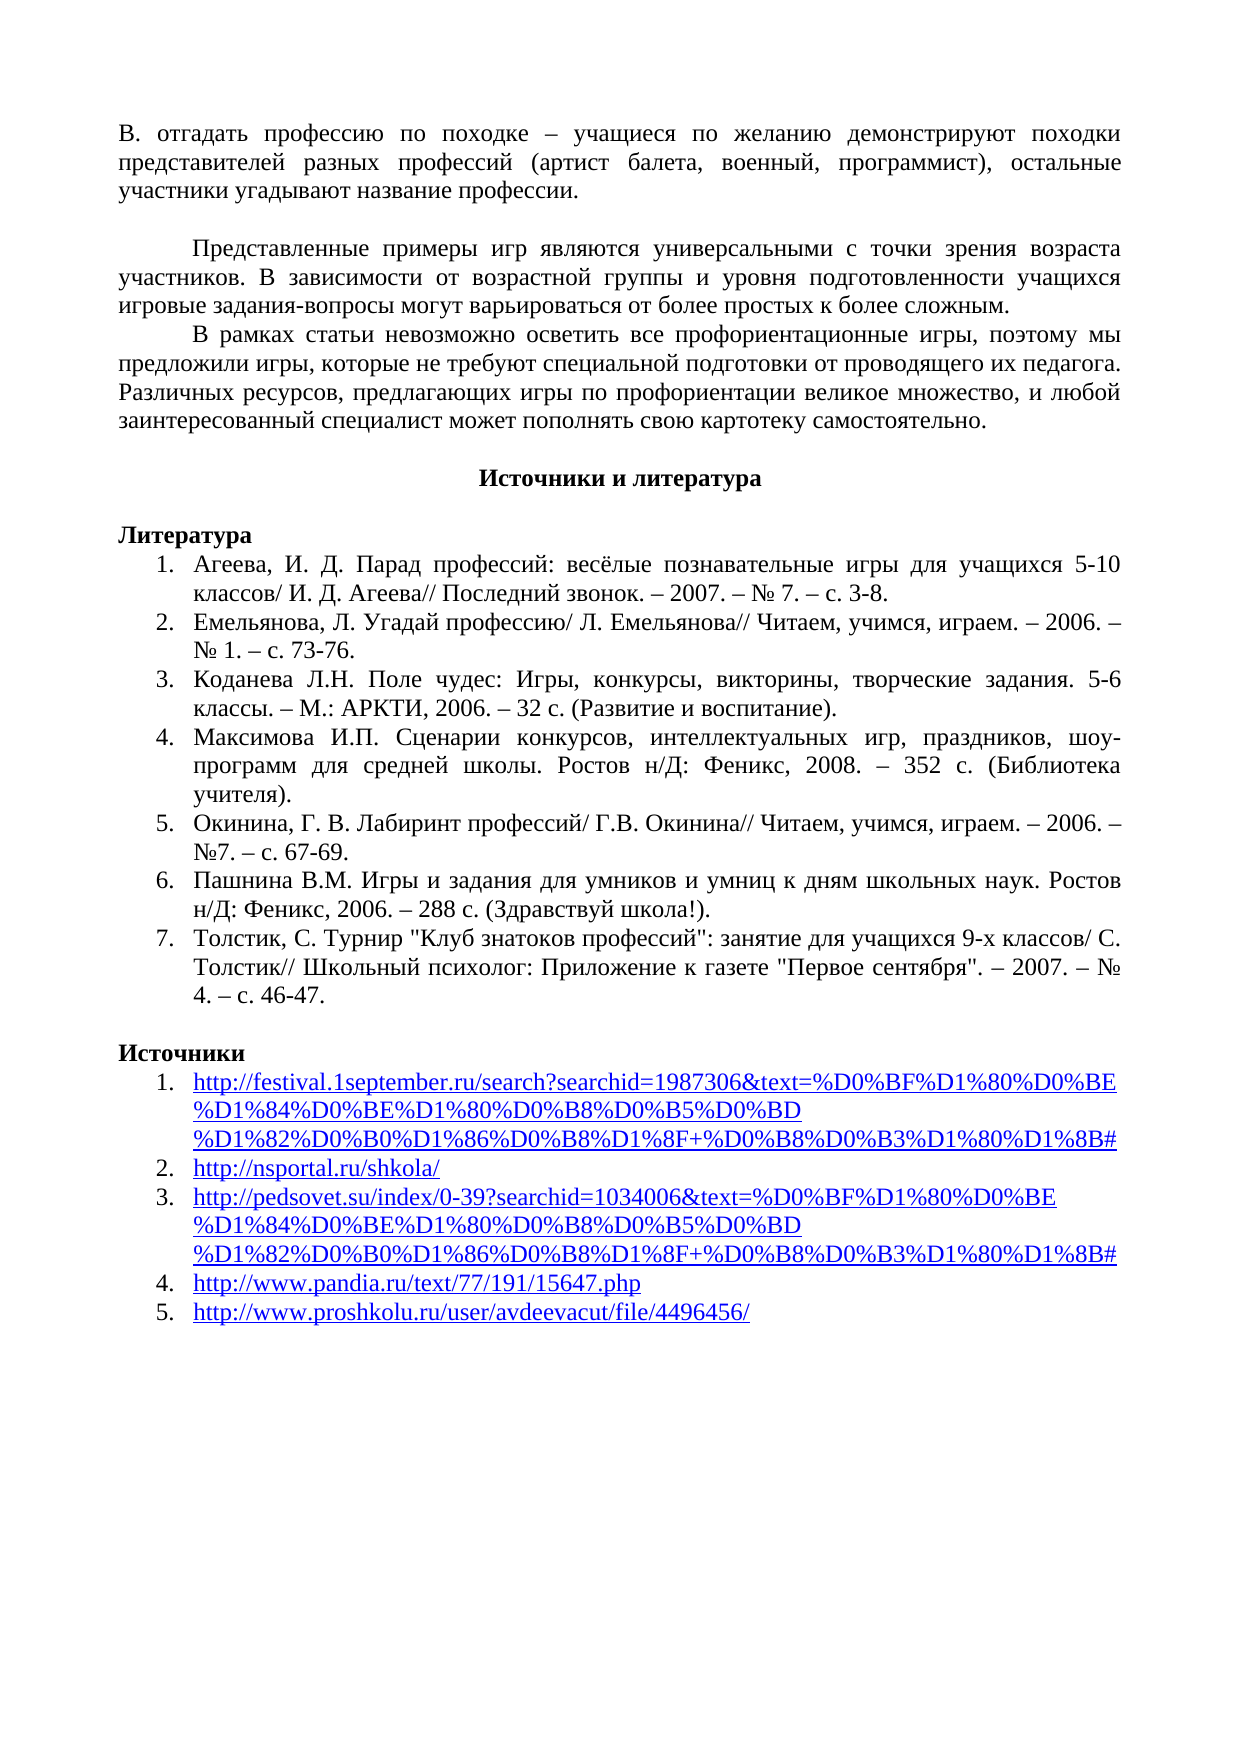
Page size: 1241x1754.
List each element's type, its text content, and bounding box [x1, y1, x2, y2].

list Окинина, Г. В. Лабиринт профессий/ Г.В. Окинина// Читаем, учимся, играем. – 2006. – №7. – c. 67-69. [156, 808, 1122, 866]
list Емельянова, Л. Угадай профессию/ Л. Емельянова// Читаем, учимся, играем. – 2006. – № 1. – c. 73-76. [156, 607, 1122, 664]
list Коданева Л.Н. Поле чудес: Игры, конкурсы, викторины, творческие задания. 5-6 классы. – М.: АРКТИ, 2006. – 32 с. (Развитие и воспитание). [156, 664, 1122, 722]
text Источники [118, 1038, 1122, 1067]
text Источники и литература [118, 463, 1122, 492]
list Агеева, И. Д. Парад профессий: весёлые познавательные игры для учащихся 5-10 классов/ И. Д. Агеева// Последний звонок. – 2007. – № 7. – c. 3-8. [156, 549, 1122, 607]
list Толстик, С. Турнир "Клуб знатоков профессий": занятие для учащихся 9-х классов/ С. Толстик// Школьный психолог: Приложение к газете "Первое сентября". – 2007. – № 4. – c. 46-47. [156, 923, 1122, 1009]
list http://pedsovet.su/index/0-39?searchid=1034006&text=%D0%BF%D1%80%D0%BE%D1%84%D0%BE%D1%80%D0%B8%D0%B5%D0%BD%D1%82%D0%B0%D1%86%D0%B8%D1%8F+%D0%B8%D0%B3%D1%80%D1%8B# [156, 1182, 1122, 1268]
text В рамках статьи невозможно осветить все профориентационные игры, поэтому мы предложили игры, которые не требуют специальной подготовки от проводящего их педагога. Различных ресурсов, предлагающих игры по профориентации великое множество, и любой заинтересованный специалист может пополнять свою картотеку самостоятельно. [118, 319, 1122, 434]
list Максимова И.П. Сценарии конкурсов, интеллектуальных игр, праздников, шоу-программ для средней школы. Ростов н/Д: Феникс, 2008. – 352 с. (Библиотека учителя). [156, 722, 1122, 808]
list Пашнина В.М. Игры и задания для умников и умниц к дням школьных наук. Ростов н/Д: Феникс, 2006. – 288 с. (Здравствуй школа!). [156, 866, 1122, 923]
text Литература [118, 521, 1122, 549]
list http://www.proshkolu.ru/user/avdeevacut/file/4496456/ [156, 1297, 1122, 1326]
list http://nsportal.ru/shkola/ [156, 1153, 1122, 1182]
list http://festival.1september.ru/search?searchid=1987306&text=%D0%BF%D1%80%D0%BE%D1%84%D0%BE%D1%80%D0%B8%D0%B5%D0%BD%D1%82%D0%B0%D1%86%D0%B8%D1%8F+%D0%B8%D0%B3%D1%80%D1%8B# [156, 1067, 1122, 1153]
text В. отгадать профессию по походке – учащиеся по желанию демонстрируют походки представителей разных профессий (артист балета, военный, программист), остальные участники угадывают название профессии. [118, 118, 1122, 204]
text Представленные примеры игр являются универсальными с точки зрения возраста участников. В зависимости от возрастной группы и уровня подготовленности учащихся игровые задания-вопросы могут варьироваться от более простых к более сложным. [118, 233, 1122, 319]
list http://www.pandia.ru/text/77/191/15647.php [156, 1268, 1122, 1297]
